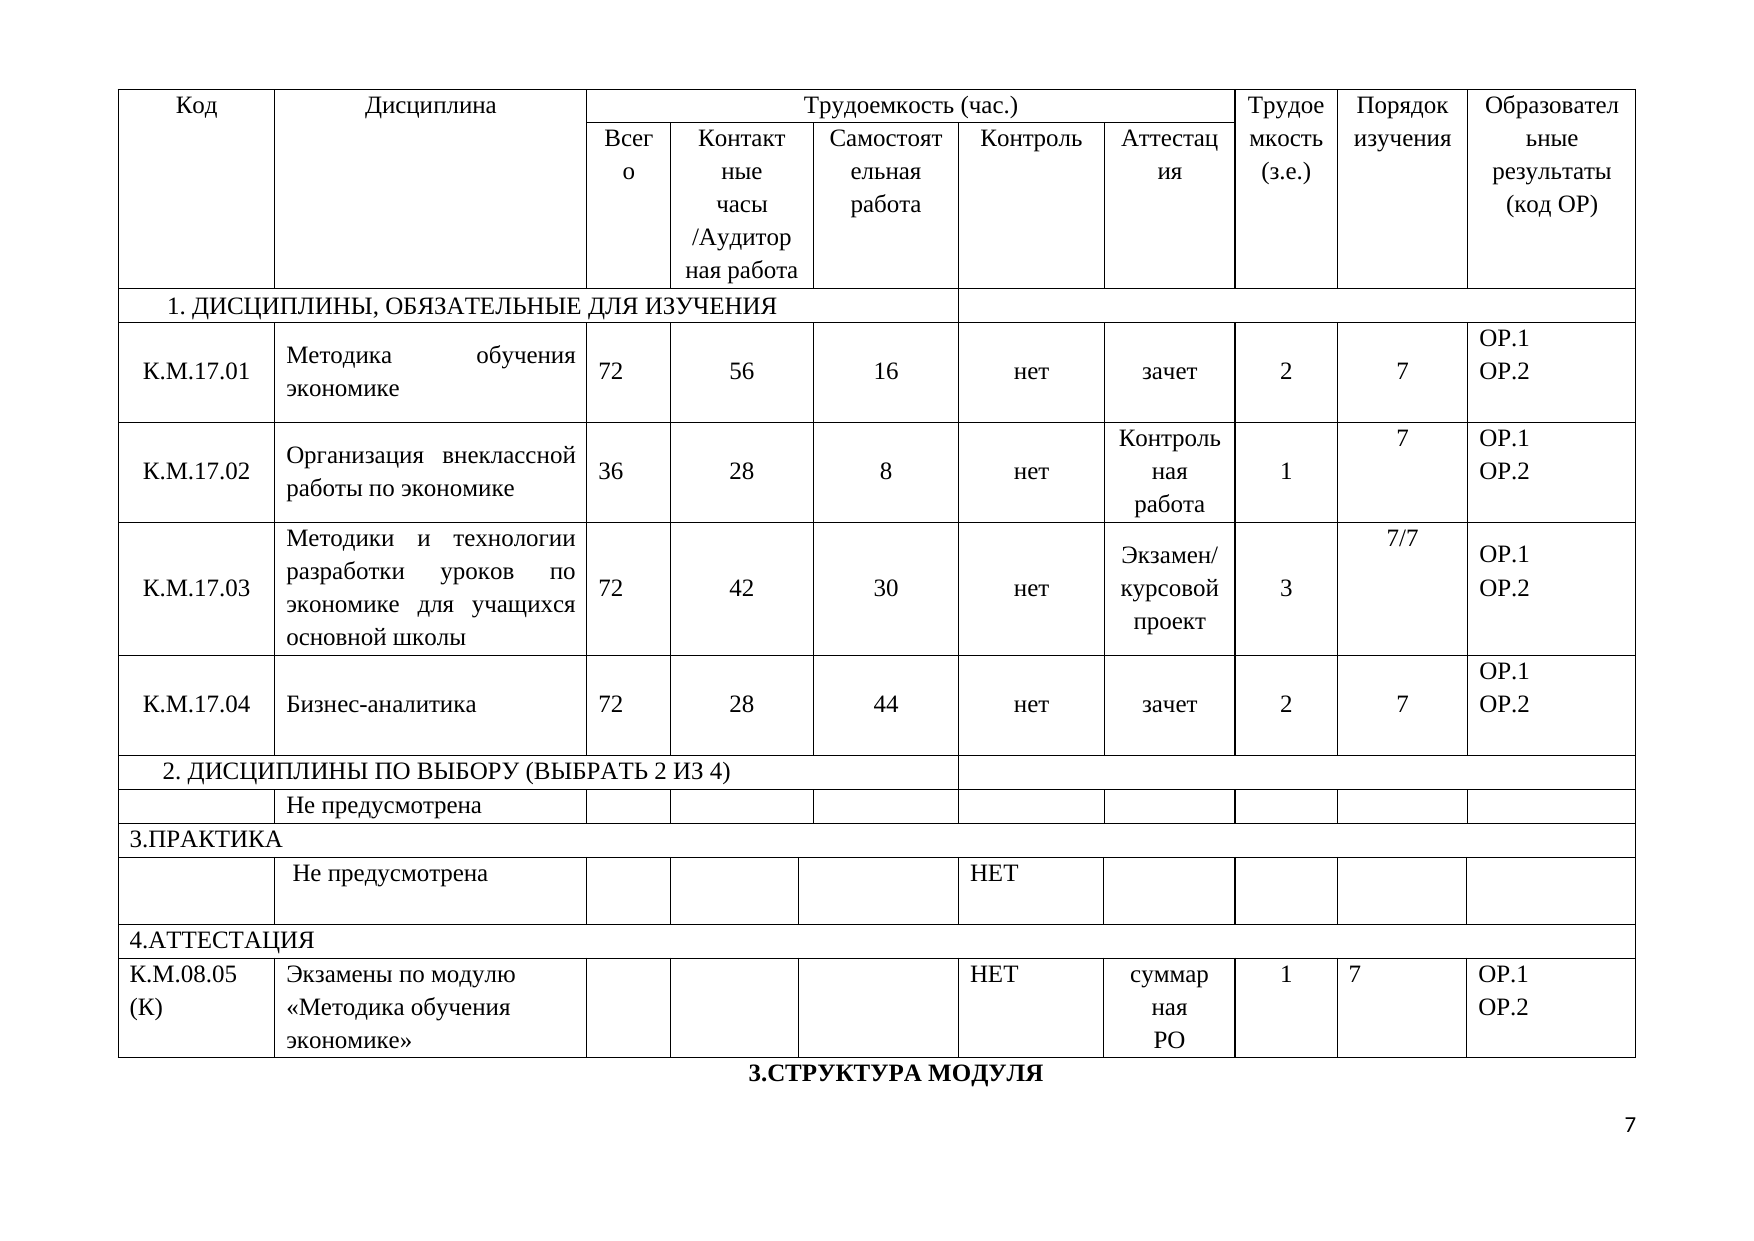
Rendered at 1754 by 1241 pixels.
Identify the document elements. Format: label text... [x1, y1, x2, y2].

table_cell 2 [1236, 656, 1337, 755]
table_header Трудоемкость (час.) [587, 90, 1234, 122]
table_cell Экзамены по модулю «Методика обучения экономике» [275, 959, 586, 1057]
table_cell [587, 959, 670, 1057]
table_header Порядок изучения [1338, 90, 1467, 288]
table_cell 3 [1236, 523, 1337, 655]
table_cell [1105, 790, 1234, 823]
table_cell ОР.1 ОР.2 [1468, 656, 1635, 755]
table_cell ОР.1 ОР.2 [1467, 959, 1635, 1057]
table_cell 7/7 [1338, 523, 1467, 655]
table_cell [959, 289, 1635, 322]
table_cell 2. Дисциплины по выбору (выбрать 2 из 4) [119, 756, 958, 789]
table_cell [799, 959, 958, 1057]
table_cell Бизнес-аналитика [275, 656, 586, 755]
table_cell 72 [587, 523, 670, 655]
table_cell [799, 858, 958, 924]
table_header Код [119, 90, 274, 288]
table_cell 4.АТТЕСТАЦИЯ [119, 925, 1635, 958]
table_cell Контакт ные часы /Аудитор ная работа [671, 123, 813, 288]
table_cell [1338, 858, 1466, 924]
table_header Образовательные результаты (код ОР) [1468, 90, 1635, 288]
table_cell К.М.17.02 [119, 423, 274, 522]
table_cell 8 [814, 423, 958, 522]
table_cell зачет [1105, 323, 1234, 422]
table_cell 28 [671, 656, 813, 755]
table_cell ОР.1 ОР.2 [1468, 523, 1635, 655]
table_cell ОР.1 ОР.2 [1468, 423, 1635, 522]
text 3.Структура модуля [156, 1058, 1636, 1087]
table_header Трудоемкость (з.е.) [1236, 90, 1337, 288]
table_cell нет [959, 523, 1104, 655]
table_cell [119, 858, 274, 924]
table_cell 7 [1338, 959, 1466, 1057]
table_cell 16 [814, 323, 958, 422]
table_cell [119, 790, 274, 823]
table_cell нет [959, 323, 1104, 422]
table_header Дисциплина [275, 90, 586, 288]
table_cell К.М.17.03 [119, 523, 274, 655]
table_cell 72 [587, 323, 670, 422]
table_cell 30 [814, 523, 958, 655]
table_cell 1 [1236, 959, 1337, 1057]
table_cell Контроль [959, 123, 1104, 288]
table_cell нет [959, 656, 1104, 755]
table_cell [959, 790, 1104, 823]
table_cell Методики и технологии разработки уроков по экономике для учащихся основной школы [275, 523, 586, 655]
table_cell Всего [587, 123, 670, 288]
table_cell нет [959, 423, 1104, 522]
table_cell 44 [814, 656, 958, 755]
table_cell Не предусмотрена [275, 790, 586, 823]
table_cell [1338, 790, 1467, 823]
table_cell [814, 790, 958, 823]
table_cell нет [959, 858, 1103, 924]
table_cell [671, 858, 798, 924]
table_cell 7 [1338, 323, 1467, 422]
table_cell [959, 756, 1635, 789]
table_cell К.М.08.05 (К) [119, 959, 274, 1057]
table_cell 28 [671, 423, 813, 522]
table_cell 2 [1236, 323, 1337, 422]
table_cell К.М.17.04 [119, 656, 274, 755]
table_cell 7 [1338, 423, 1467, 522]
table_cell 42 [671, 523, 813, 655]
table_cell Не предусмотрена [275, 858, 586, 924]
table_cell 36 [587, 423, 670, 522]
table_cell Контрольная работа [1105, 423, 1234, 522]
table_cell зачет [1105, 656, 1234, 755]
table_cell Аттестация [1105, 123, 1234, 288]
table_cell [587, 858, 670, 924]
table_cell [671, 790, 813, 823]
table_cell 7 [1338, 656, 1467, 755]
table_cell 56 [671, 323, 813, 422]
table_cell Дисциплины, обязательные для изучения [119, 289, 958, 322]
table_cell суммар ная РО [1104, 959, 1234, 1057]
table_cell [1104, 858, 1234, 924]
table_cell 72 [587, 656, 670, 755]
table_cell [1236, 858, 1337, 924]
table_cell Экзамен/курсовой проект [1105, 523, 1234, 655]
table_cell Организация внеклассной работы по экономике [275, 423, 586, 522]
table_cell [587, 790, 670, 823]
table_cell [1236, 790, 1337, 823]
table_cell 3.ПРАКТИКА [119, 824, 1635, 857]
table_cell [1468, 790, 1635, 823]
table_cell ОР.1 ОР.2 [1468, 323, 1635, 422]
table_cell Самостоятельная работа [814, 123, 958, 288]
table_cell [671, 959, 798, 1057]
table_cell 1 [1236, 423, 1337, 522]
table_cell К.М.17.01 [119, 323, 274, 422]
table_cell [1467, 858, 1635, 924]
table_cell нет [959, 959, 1103, 1057]
table_cell Методика обучения экономике [275, 323, 586, 422]
